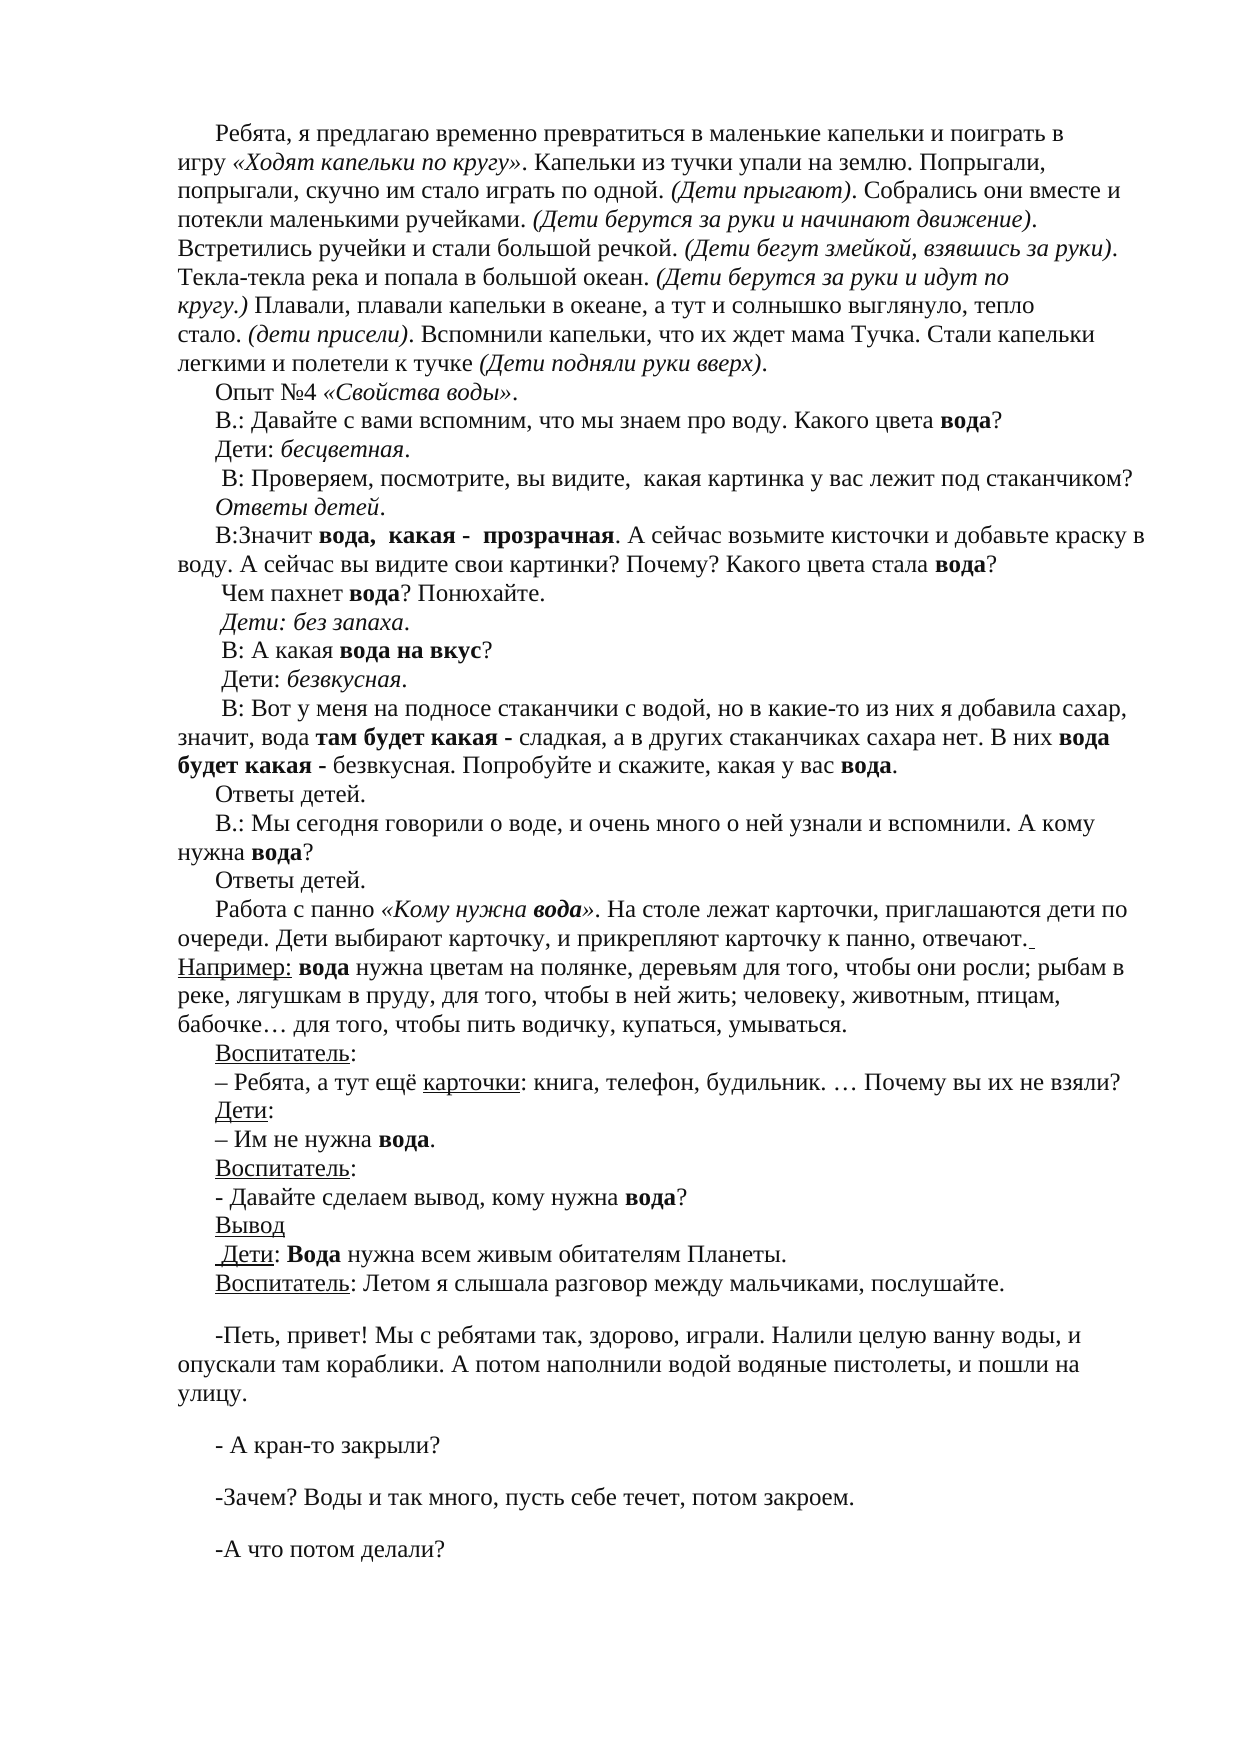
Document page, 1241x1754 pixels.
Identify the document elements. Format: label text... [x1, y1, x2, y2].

text Опыт №4 «Свойства воды». [177, 377, 1152, 406]
text Воспитатель: Летом я слышала разговор между мальчиками, послушайте. [177, 1268, 1152, 1297]
text Ответы детей. [177, 866, 1152, 894]
text Дети: [177, 1096, 1152, 1124]
text В: А какая вода на вкус? [177, 636, 1152, 664]
text Дети: Вода нужна всем живым обитателям Планеты. [177, 1239, 1152, 1268]
text Дети: бесцветная. [177, 434, 1152, 463]
text В.: Давайте с вами вспомним, что мы знаем про воду. Какого цвета вода? [177, 406, 1152, 434]
text – Им не нужна вода. [177, 1124, 1152, 1153]
text Ребята, я предлагаю временно превратиться в маленькие капельки и поиграть в игру «Ходят капельки по кругу». Капельки из тучки упали на землю. Попрыгали, попрыгали, скучно им стало играть по одной. (Дети прыгают). Собрались они вместе и потекли маленькими ручейками. (Дети берутся за руки и начинают движение). Встретились ручейки и стали большой речкой. (Дети бегут змейкой, взявшись за руки). Текла-текла река и попала в большой океан. (Дети берутся за руки и идут по кругу.) Плавали, плавали капельки в океане, а тут и солнышко выглянуло, тепло стало. (дети присели). Вспомнили капельки, что их ждет мама Тучка. Стали капельки легкими и полетели к тучке (Дети подняли руки вверх). [177, 118, 1152, 377]
text Вывод [177, 1211, 1152, 1239]
text - Давайте сделаем вывод, кому нужна вода? [177, 1182, 1152, 1211]
text -Зачем? Воды и так много, пусть себе течет, потом закроем. [177, 1482, 1152, 1511]
text Работа с панно «Кому нужна вода». На столе лежат карточки, приглашаются дети по очереди. Дети выбирают карточку, и прикрепляют карточку к панно, отвечают. Например: вода нужна цветам на полянке, деревьям для того, чтобы они росли; рыбам в реке, лягушкам в пруду, для того, чтобы в ней жить; человеку, животным, птицам, бабочке… для того, чтобы пить водичку, купаться, умываться. [177, 894, 1152, 1038]
text В:Значит вода, какая - прозрачная. А сейчас возьмите кисточки и добавьте краску в воду. А сейчас вы видите свои картинки? Почему? Какого цвета стала вода? [177, 521, 1152, 578]
text – Ребята, а тут ещё карточки: книга, телефон, будильник. … Почему вы их не взяли? [177, 1067, 1152, 1096]
text Ответы детей. [177, 779, 1152, 808]
text Дети: без запаха. [177, 607, 1152, 636]
text В: Проверяем, посмотрите, вы видите, какая картинка у вас лежит под стаканчиком? [177, 463, 1152, 492]
text В.: Мы сегодня говорили о воде, и очень много о ней узнали и вспомнили. А кому нужна вода? [177, 808, 1152, 866]
text - А кран-то закрыли? [177, 1430, 1152, 1459]
text Ответы детей. [177, 492, 1152, 521]
text Воспитатель: [177, 1038, 1152, 1067]
text Воспитатель: [177, 1153, 1152, 1182]
text Дети: безвкусная. [177, 664, 1152, 693]
text -А что потом делали? [177, 1534, 1152, 1563]
text -Петь, привет! Мы с ребятами так, здорово, играли. Налили целую ванну воды, и опускали там кораблики. А потом наполнили водой водяные пистолеты, и пошли на улицу. [177, 1320, 1152, 1407]
text В: Вот у меня на подносе стаканчики с водой, но в какие-то из них я добавила сахар, значит, вода там будет какая - сладкая, а в других стаканчиках сахара нет. В них вода будет какая - безвкусная. Попробуйте и скажите, какая у вас вода. [177, 693, 1152, 779]
text Чем пахнет вода? Понюхайте. [177, 578, 1152, 607]
